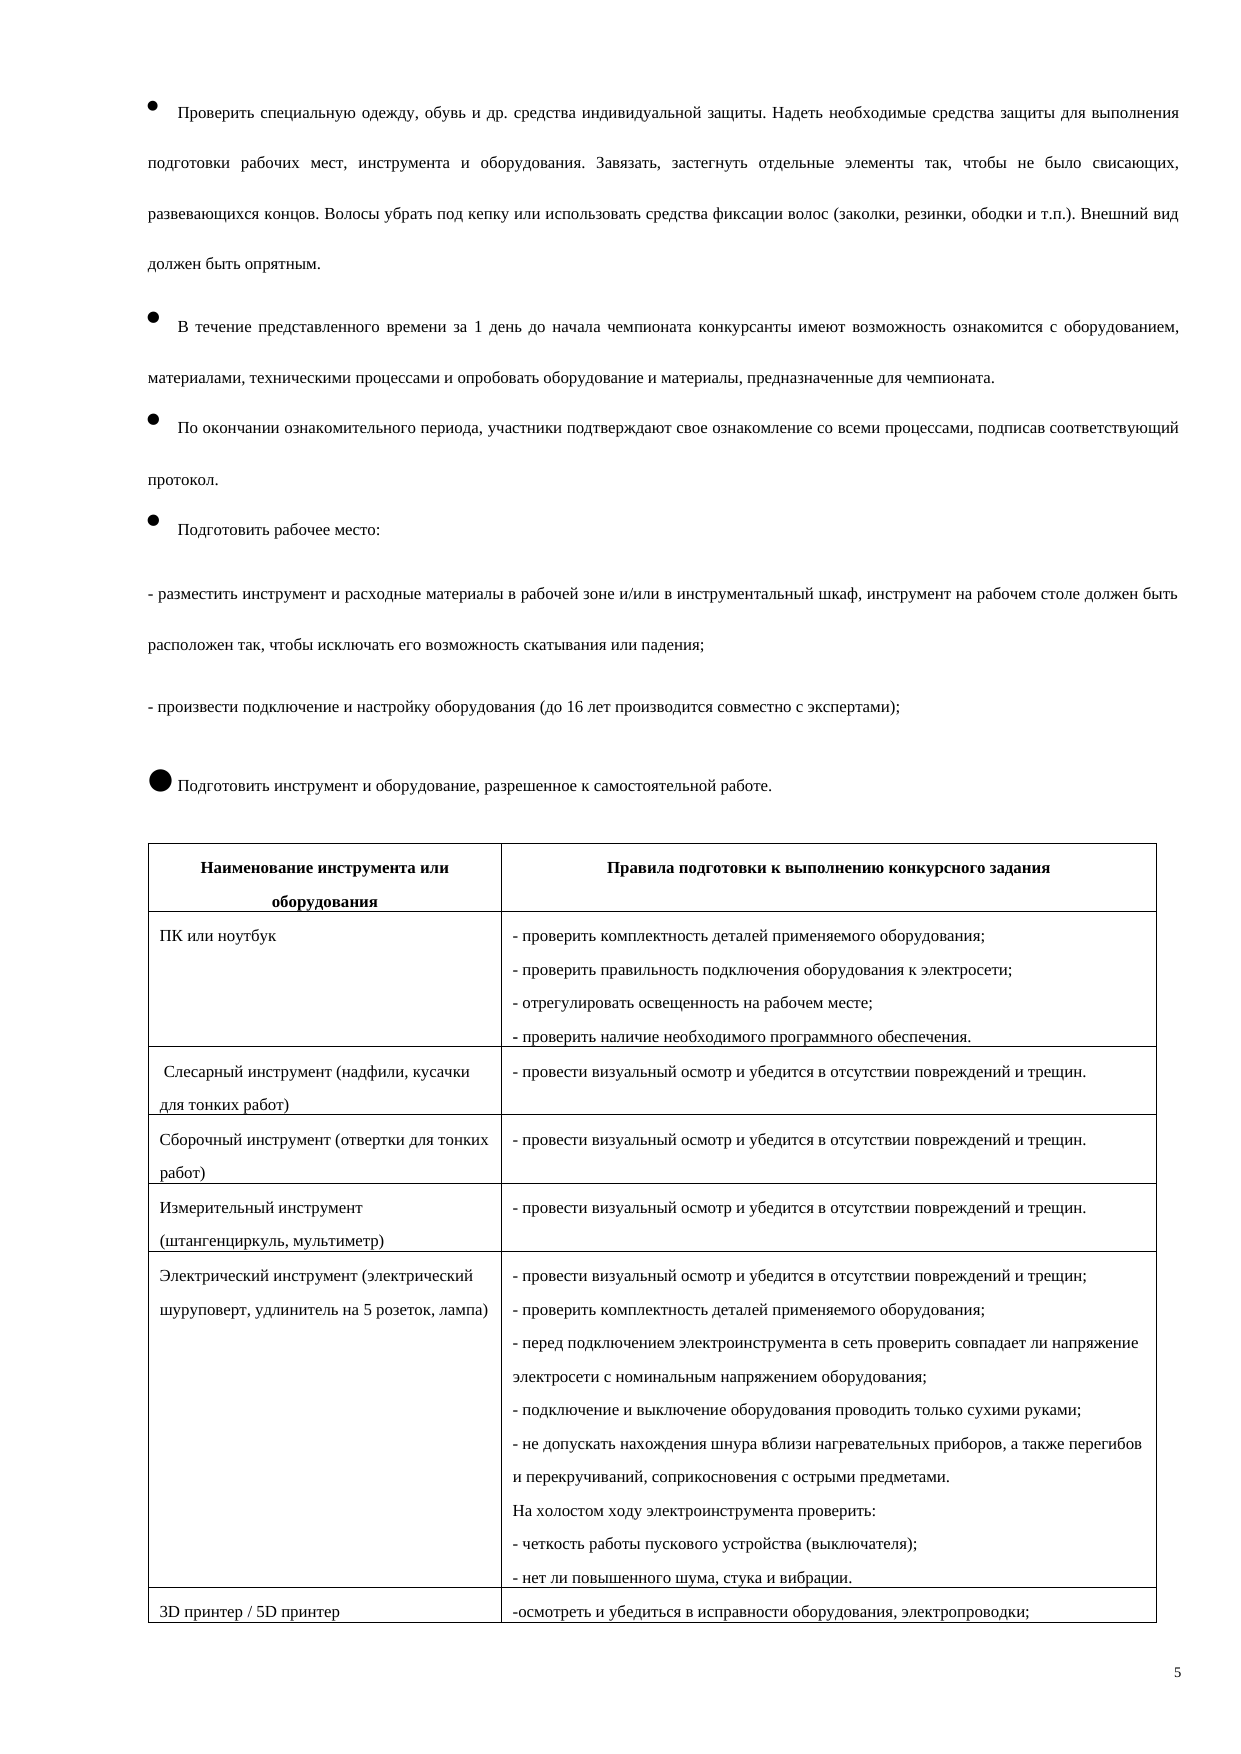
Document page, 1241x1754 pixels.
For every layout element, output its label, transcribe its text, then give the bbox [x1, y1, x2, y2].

table_cell Слесарный инструмент (надфили, кусачки для тонких работ) [149, 1047, 501, 1114]
table_cell Измерительный инструмент (штангенциркуль, мультиметр) [149, 1184, 501, 1251]
table_cell - провести визуальный осмотр и убедится в отсутствии повреждений и трещин. [502, 1115, 1156, 1182]
table_cell - провести визуальный осмотр и убедится в отсутствии повреждений и трещин. [502, 1184, 1156, 1251]
table_cell - проверить комплектность деталей применяемого оборудования; - проверить правильность подключения оборудования к электросети; - отрегулировать освещенность на рабочем месте; - проверить наличие необходимого программного обеспечения. [502, 912, 1156, 1046]
list Проверить специальную одежду, обувь и др. средства индивидуальной защиты. Надеть необходимые средства защиты для выполнения подготовки рабочих мест, инструмента и оборудования. Завязать, застегнуть отдельные элементы так, чтобы не было свисающих, развевающихся концов. Волосы убрать под кепку или использовать средства фиксации волос (заколки, резинки, ободки и т.п.). Внешний вид должен быть опрятным. [148, 89, 1181, 273]
table_cell 3D принтер / 5D принтер [149, 1588, 501, 1622]
table_cell Электрический инструмент (электрический шуруповерт, удлинитель на 5 розеток, лампа) [149, 1252, 501, 1587]
list По окончании ознакомительного периода, участники подтверждают свое ознакомление со всеми процессами, подписав соответствующий протокол. [148, 404, 1181, 489]
list Подготовить инструмент и оборудование, разрешенное к самостоятельной работе. [148, 746, 1181, 806]
table_cell Сборочный инструмент (отвертки для тонких работ) [149, 1115, 501, 1182]
list В течение представленного времени за 1 день до начала чемпионата конкурсанты имеют возможность ознакомится с оборудованием, материалами, техническими процессами и опробовать оборудование и материалы, предназначенные для чемпионата. [148, 302, 1181, 387]
table_header Наименование инструмента или оборудования [149, 844, 501, 911]
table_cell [502, 1588, 1156, 1622]
table_cell - провести визуальный осмотр и убедится в отсутствии повреждений и трещин. [502, 1047, 1156, 1114]
text - разместить инструмент и расходные материалы в рабочей зоне и/или в инструментальный шкаф, инструмент на рабочем столе должен быть расположен так, чтобы исключать его возможность скатывания или падения; [148, 570, 1181, 654]
list Подготовить рабочее место: [148, 506, 1181, 540]
table_header Правила подготовки к выполнению конкурсного задания [502, 844, 1156, 911]
table_cell - провести визуальный осмотр и убедится в отсутствии повреждений и трещин; - проверить комплектность деталей применяемого оборудования; - перед подключением электроинструмента в сеть проверить совпадает ли напряжение электросети с номинальным напряжением оборудования; - подключение и выключение оборудования проводить только сухими руками; - не допускать нахождения шнура вблизи нагревательных приборов, а также перегибов и перекручиваний, соприкосновения с острыми предметами. На холостом ходу электроинструмента проверить: - четкость работы пускового устройства (выключателя); - нет ли повышенного шума, стука и вибрации. [502, 1252, 1156, 1587]
text - произвести подключение и настройку оборудования (до 16 лет производится совместно с экспертами); [148, 683, 1181, 716]
table_cell ПК или ноутбук [149, 912, 501, 1046]
